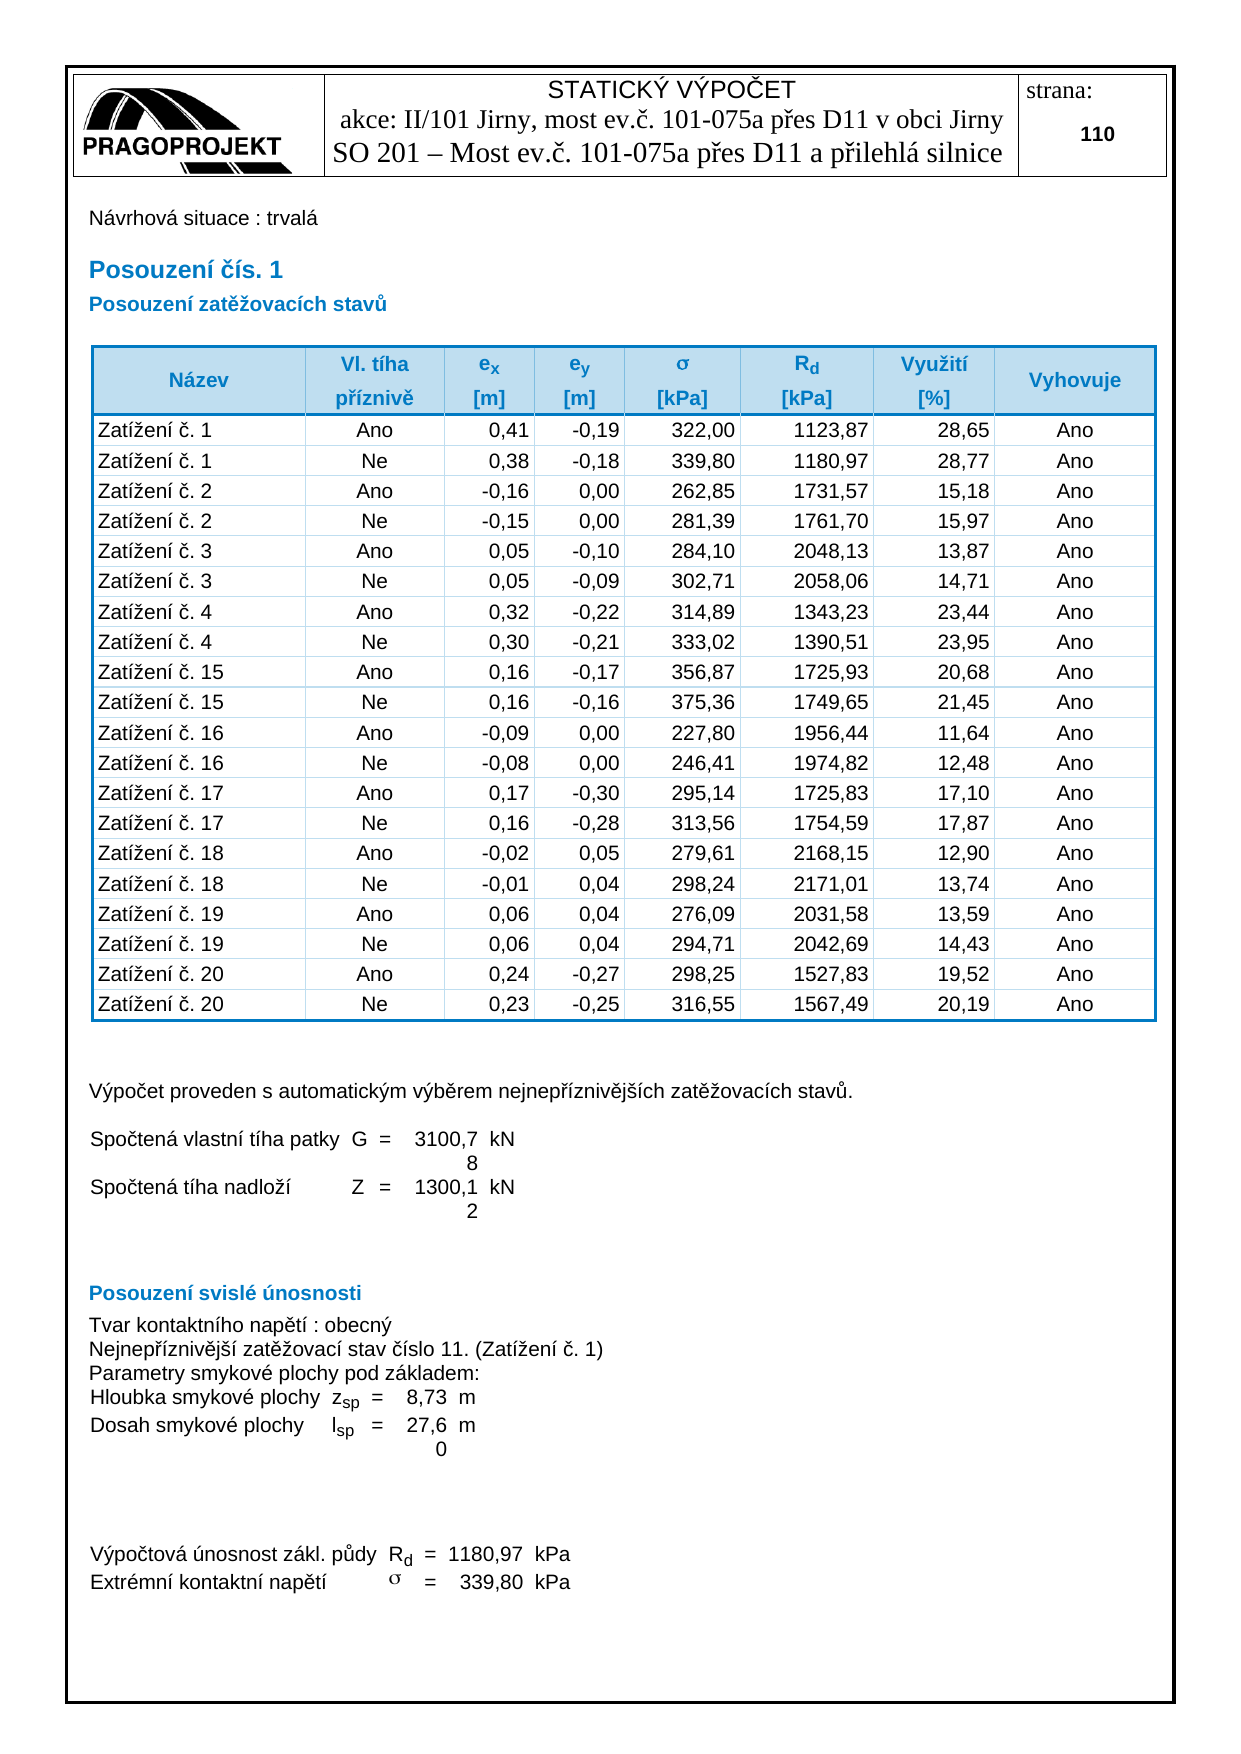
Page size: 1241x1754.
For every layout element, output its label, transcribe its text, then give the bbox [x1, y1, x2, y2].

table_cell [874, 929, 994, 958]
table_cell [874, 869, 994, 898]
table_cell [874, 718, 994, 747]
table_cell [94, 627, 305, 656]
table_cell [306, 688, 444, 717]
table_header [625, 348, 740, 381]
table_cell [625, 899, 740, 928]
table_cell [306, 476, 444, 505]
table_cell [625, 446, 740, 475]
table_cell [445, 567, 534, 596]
text Výpočet proveden s automatickým výběrem nejnepříznivějších zatěžovacích stavů. [89, 1079, 1152, 1103]
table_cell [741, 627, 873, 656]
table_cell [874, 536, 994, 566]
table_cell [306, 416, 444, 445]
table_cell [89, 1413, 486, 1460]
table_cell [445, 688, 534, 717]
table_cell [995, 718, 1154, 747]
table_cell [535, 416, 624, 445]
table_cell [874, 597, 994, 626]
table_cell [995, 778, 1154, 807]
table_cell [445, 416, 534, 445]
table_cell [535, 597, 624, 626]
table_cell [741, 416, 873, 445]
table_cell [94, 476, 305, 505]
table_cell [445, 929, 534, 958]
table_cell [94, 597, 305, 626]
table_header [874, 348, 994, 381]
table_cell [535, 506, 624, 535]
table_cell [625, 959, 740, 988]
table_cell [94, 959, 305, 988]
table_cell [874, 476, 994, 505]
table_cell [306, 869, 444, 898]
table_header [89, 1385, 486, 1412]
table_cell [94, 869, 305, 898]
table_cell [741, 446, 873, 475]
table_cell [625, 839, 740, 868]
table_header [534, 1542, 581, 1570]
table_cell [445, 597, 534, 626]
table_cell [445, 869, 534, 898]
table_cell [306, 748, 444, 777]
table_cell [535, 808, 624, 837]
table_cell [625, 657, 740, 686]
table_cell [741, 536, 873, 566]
text Posouzení svislé únosnosti [89, 1280, 1152, 1304]
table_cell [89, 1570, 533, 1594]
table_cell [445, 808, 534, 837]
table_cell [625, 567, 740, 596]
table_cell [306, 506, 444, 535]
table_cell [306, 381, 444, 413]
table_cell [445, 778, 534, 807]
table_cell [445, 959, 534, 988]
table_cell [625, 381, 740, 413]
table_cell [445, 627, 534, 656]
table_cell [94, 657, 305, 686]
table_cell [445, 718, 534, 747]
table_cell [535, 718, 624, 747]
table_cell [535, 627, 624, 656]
text Posouzení čís. 1 [89, 255, 1152, 284]
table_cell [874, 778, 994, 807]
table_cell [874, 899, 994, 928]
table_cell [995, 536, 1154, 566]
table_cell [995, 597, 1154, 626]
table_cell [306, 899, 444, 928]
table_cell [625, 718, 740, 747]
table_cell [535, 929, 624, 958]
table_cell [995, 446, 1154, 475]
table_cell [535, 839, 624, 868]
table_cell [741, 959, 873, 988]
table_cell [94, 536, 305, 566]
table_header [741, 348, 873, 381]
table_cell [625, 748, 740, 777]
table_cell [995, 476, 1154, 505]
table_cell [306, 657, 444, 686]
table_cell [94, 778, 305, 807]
text Návrhová situace : trvalá [89, 206, 1152, 229]
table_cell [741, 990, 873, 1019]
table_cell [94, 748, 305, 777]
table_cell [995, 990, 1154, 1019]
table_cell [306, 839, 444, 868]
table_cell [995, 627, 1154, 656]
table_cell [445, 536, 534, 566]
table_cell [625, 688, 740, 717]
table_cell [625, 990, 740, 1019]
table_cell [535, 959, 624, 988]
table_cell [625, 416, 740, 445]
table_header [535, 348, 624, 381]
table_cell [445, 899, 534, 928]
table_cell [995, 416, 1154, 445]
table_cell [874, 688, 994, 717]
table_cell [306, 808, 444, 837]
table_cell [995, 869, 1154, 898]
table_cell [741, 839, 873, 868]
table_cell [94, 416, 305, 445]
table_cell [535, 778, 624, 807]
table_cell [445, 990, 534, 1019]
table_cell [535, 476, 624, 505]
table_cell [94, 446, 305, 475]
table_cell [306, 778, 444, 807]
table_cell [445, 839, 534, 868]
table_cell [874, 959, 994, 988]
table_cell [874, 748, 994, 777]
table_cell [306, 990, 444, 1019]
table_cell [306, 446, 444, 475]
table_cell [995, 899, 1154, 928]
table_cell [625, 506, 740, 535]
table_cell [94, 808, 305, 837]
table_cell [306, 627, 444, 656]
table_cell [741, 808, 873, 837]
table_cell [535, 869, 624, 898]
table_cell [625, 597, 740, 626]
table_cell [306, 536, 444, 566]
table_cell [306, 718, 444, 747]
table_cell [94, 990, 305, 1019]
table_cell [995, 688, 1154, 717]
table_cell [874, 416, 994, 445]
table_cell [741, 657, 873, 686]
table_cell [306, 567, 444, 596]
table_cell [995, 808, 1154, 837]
picture [82, 88, 293, 174]
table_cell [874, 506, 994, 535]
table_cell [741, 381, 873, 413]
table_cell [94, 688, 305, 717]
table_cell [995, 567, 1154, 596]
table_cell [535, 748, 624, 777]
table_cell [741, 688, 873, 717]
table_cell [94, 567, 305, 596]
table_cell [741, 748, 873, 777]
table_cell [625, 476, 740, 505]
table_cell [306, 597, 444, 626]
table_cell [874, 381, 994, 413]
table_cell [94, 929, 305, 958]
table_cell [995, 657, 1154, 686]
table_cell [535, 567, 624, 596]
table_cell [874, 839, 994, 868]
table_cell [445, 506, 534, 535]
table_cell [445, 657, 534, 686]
text Parametry smykové plochy pod základem: [89, 1361, 1152, 1384]
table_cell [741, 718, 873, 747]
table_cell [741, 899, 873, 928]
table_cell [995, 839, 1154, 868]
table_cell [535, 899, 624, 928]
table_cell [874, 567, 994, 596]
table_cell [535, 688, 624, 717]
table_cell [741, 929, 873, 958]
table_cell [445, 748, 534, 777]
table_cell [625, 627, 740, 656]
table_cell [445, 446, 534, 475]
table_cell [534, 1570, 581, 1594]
text Nejnepříznivější zatěžovací stav číslo 11. (Zatížení č. 1) [89, 1337, 1152, 1361]
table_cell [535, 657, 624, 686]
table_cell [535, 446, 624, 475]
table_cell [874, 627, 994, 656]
text Tvar kontaktního napětí : obecný [89, 1313, 1152, 1337]
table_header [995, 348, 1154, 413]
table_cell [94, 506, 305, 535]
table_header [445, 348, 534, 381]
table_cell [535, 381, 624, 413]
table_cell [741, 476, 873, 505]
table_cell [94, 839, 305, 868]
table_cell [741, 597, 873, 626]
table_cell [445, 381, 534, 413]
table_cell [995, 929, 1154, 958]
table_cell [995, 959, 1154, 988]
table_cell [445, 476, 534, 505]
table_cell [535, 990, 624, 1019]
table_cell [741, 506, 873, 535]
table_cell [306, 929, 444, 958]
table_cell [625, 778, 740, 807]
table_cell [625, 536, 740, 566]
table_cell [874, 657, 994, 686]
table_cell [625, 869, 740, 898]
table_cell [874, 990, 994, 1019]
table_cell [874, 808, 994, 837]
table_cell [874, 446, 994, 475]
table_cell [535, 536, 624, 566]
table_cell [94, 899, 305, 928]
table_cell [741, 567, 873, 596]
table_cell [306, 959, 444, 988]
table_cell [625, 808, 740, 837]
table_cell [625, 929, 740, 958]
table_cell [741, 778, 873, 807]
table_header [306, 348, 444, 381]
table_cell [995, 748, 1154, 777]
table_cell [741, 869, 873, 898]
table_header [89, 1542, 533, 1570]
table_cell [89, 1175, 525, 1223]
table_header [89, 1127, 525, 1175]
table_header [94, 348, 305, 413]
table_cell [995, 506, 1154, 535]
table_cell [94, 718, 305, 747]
text Posouzení zatěžovacích stavů [89, 292, 1152, 316]
